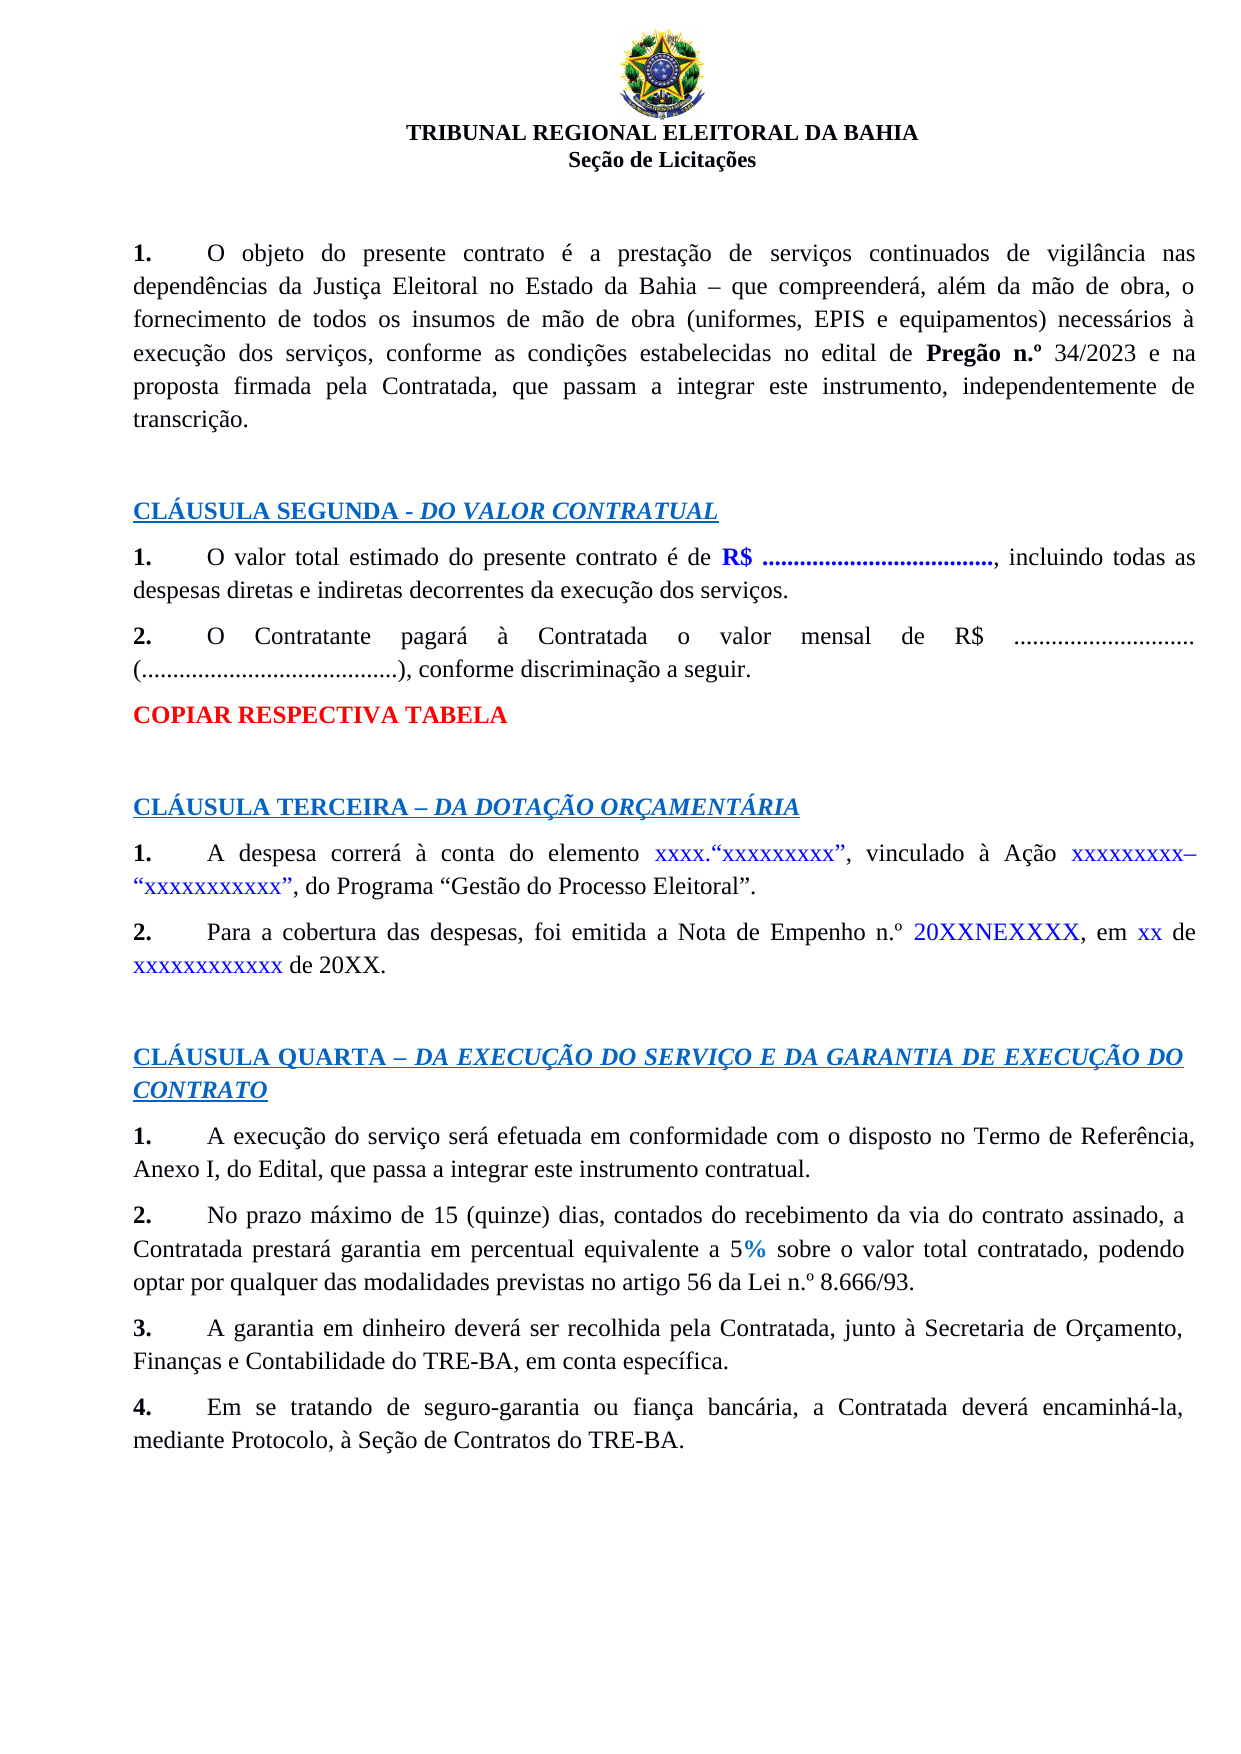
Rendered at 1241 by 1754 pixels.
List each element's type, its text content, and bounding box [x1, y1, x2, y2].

text 1. O valor total estimado do presente contrato é de R$ ....................................., incluindo todas as despesas diretas e indiretas decorrentes da execução dos serviços. [133, 539, 1196, 605]
text CLÁUSULA SEGUNDA - DO VALOR CONTRATUAL [133, 493, 1196, 526]
list 1. O objeto do presente contrato é a prestação de , conforme as condições estabelecidas no edital de Pregão n.º e na proposta firmada pela Contratada, que passam a integrar este instrumento, independentemente de transcrição. [133, 234, 1196, 434]
text 2. Para a cobertura das despesas, foi emitida a Nota de Empenho n.º 20XXNEXXXX, em xx de xxxxxxxxxxxx de 20XX. [133, 914, 1196, 980]
text 1. A despesa correrá à conta do elemento xxxx.“xxxxxxxxx”, vinculado à Ação xxxxxxxxx– “xxxxxxxxxxx”, do Programa “Gestão do Processo Eleitoral”. [133, 834, 1196, 901]
text 2. O Contratante pagará à Contratada o valor mensal de R$ ............................. (.........................................), conforme discriminação a seguir. [133, 618, 1196, 684]
text CLÁUSULA TERCEIRA – DA DOTAÇÃO ORÇAMENTÁRIA [133, 789, 1196, 822]
text 2. No prazo máximo de dias, contados do recebimento da via do contrato assinado, a Contratada prestará garantia em percentual equivalente a % sobre o valor total contratado, podendo optar por qualquer das modalidades previstas no artigo 56 da Lei n.º 8.666/93. [133, 1197, 1185, 1297]
text 4. Em se tratando de seguro-garantia ou fiança bancária, a Contratada deverá encaminhá-la, mediante Protocolo, à Seção de Contratos do TRE-BA. [133, 1389, 1185, 1455]
text CLÁUSULA QUARTA – DA EXECUÇÃO DO SERVIÇO E DA GARANTIA DE EXECUÇÃO DO CONTRATO [133, 1039, 1185, 1105]
text 3. A garantia em dinheiro deverá ser recolhida pela Contratada, junto à Secretaria de Orçamento, Finanças e Contabilidade do TRE-BA, em conta específica. [133, 1309, 1185, 1376]
text COPIAR RESPECTIVA TABELA [133, 697, 1196, 730]
list A execução do serviço será efetuada em conformidade com o disposto no Termo de Referência, Anexo I, do Edital, que passa a integrar este instrumento contratual. [133, 1118, 1196, 1184]
